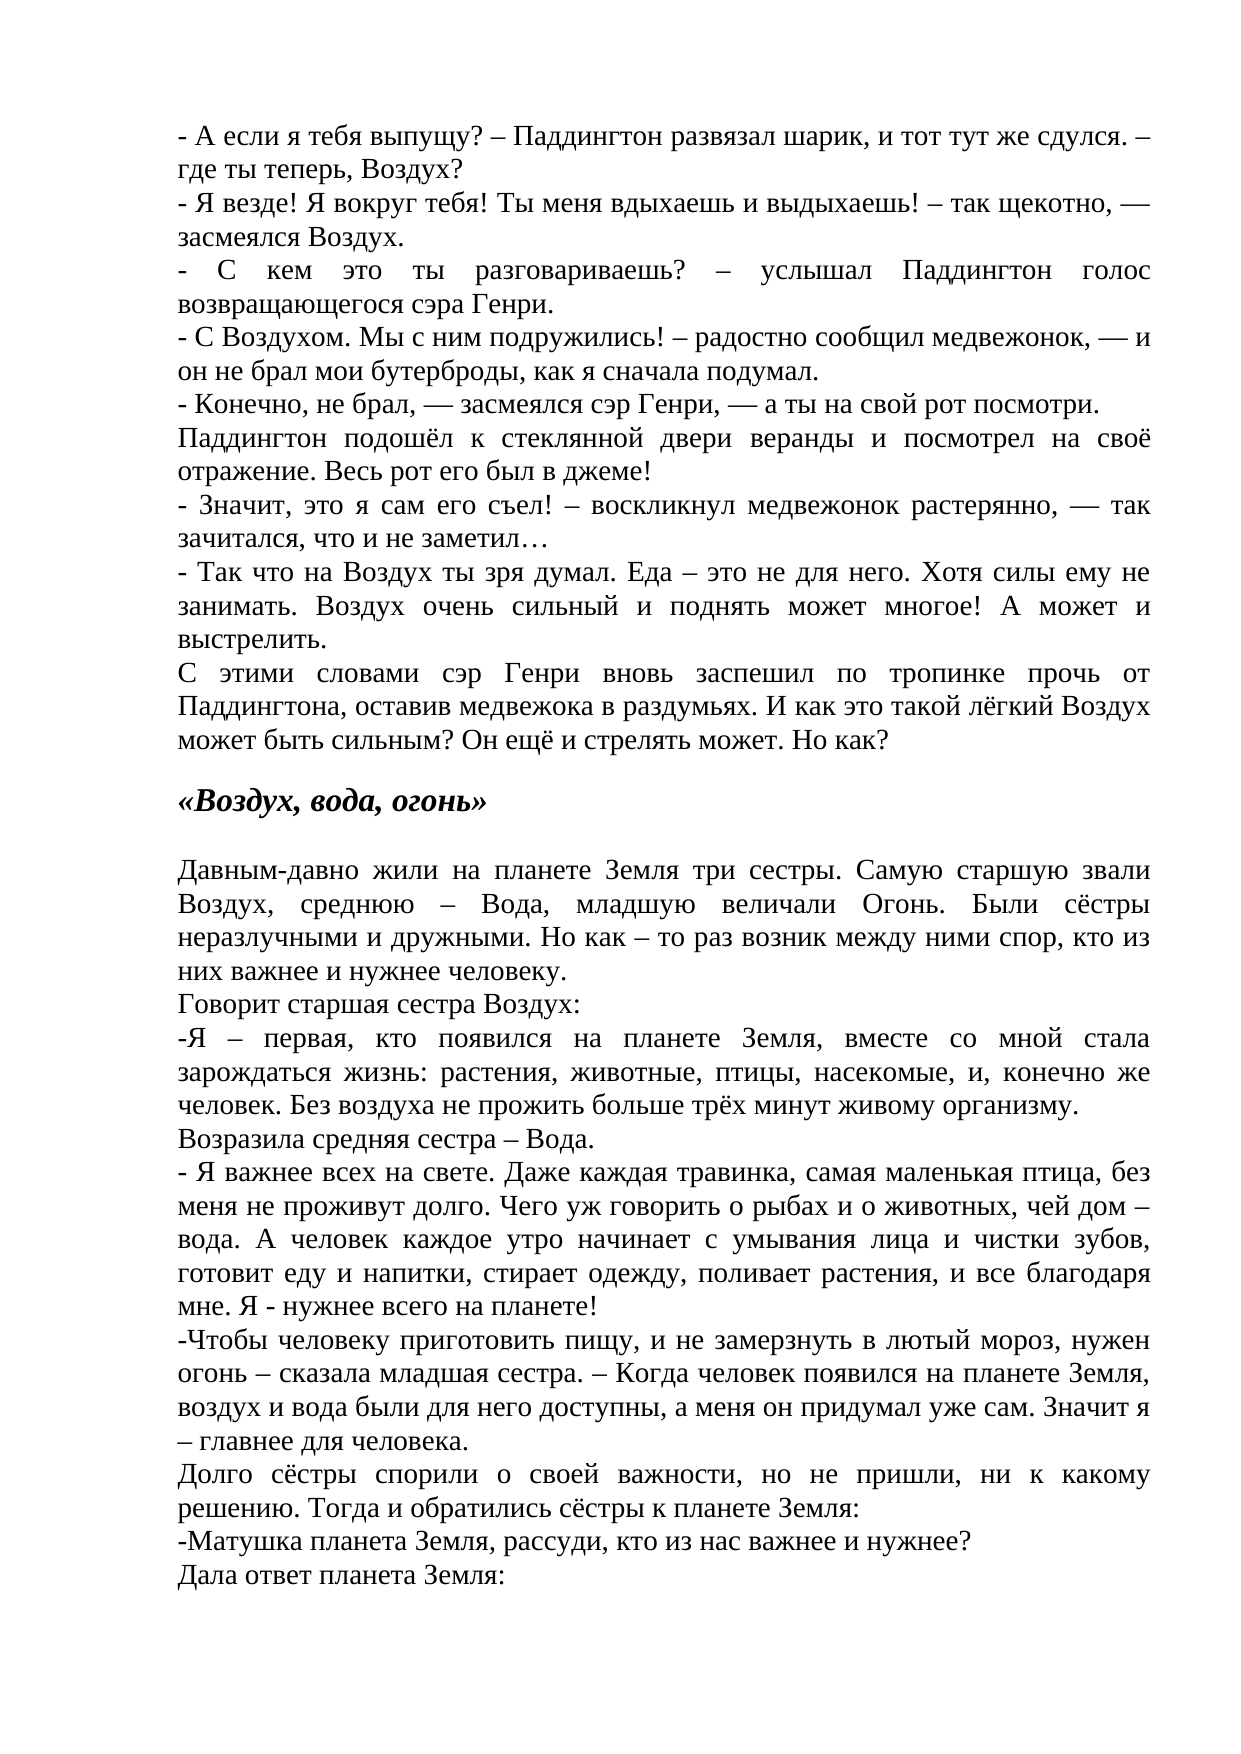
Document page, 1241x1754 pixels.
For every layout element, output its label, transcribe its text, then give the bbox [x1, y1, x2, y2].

text - С кем это ты разговариваешь? – услышал Паддингтон голос возвращающегося сэра Генри. [177, 252, 1152, 319]
text - А если я тебя выпущу? – Паддингтон развязал шарик, и тот тут же сдулся. – где ты теперь, Воздух? [177, 118, 1152, 185]
text -Я – первая, кто появился на планете Земля, вместе со мной стала зарождаться жизнь: растения, животные, птицы, насекомые, и, конечно же человек. Без воздуха не прожить больше трёх минут живому организму. [177, 1020, 1152, 1121]
text - С Воздухом. Мы с ним подружились! – радостно сообщил медвежонок, — и он не брал мои бутерброды, как я сначала подумал. [177, 319, 1152, 386]
text С этими словами сэр Генри вновь заспешил по тропинке прочь от Паддингтона, оставив медвежока в раздумьях. И как это такой лёгкий Воздух может быть сильным? Он ещё и стрелять может. Но как? [177, 655, 1152, 755]
text Говорит старшая сестра Воздух: [177, 987, 1152, 1020]
text -Матушка планета Земля, рассуди, кто из нас важнее и нужнее? [177, 1523, 1152, 1557]
text Долго сёстры спорили о своей важности, но не пришли, ни к какому решению. Тогда и обратились сёстры к планете Земля: [177, 1456, 1152, 1523]
text «Воздух, вода, огонь» [177, 781, 1152, 819]
text - Я везде! Я вокруг тебя! Ты меня вдыхаешь и выдыхаешь! – так щекотно, — засмеялся Воздух. [177, 185, 1152, 252]
text - Я важнее всех на свете. Даже каждая травинка, самая маленькая птица, без меня не проживут долго. Чего уж говорить о рыбах и о животных, чей дом – вода. А человек каждое утро начинает с умывания лица и чистки зубов, готовит еду и напитки, стирает одежду, поливает растения, и все благодаря мне. Я - нужнее всего на планете! [177, 1154, 1152, 1322]
text Давным-давно жили на планете Земля три сестры. Самую старшую звали Воздух, среднюю – Вода, младшую величали Огонь. Были сёстры неразлучными и дружными. Но как – то раз возник между ними спор, кто из них важнее и нужнее человеку. [177, 852, 1152, 987]
text - Значит, это я сам его съел! – воскликнул медвежонок растерянно, — так зачитался, что и не заметил… [177, 487, 1152, 554]
text -Чтобы человеку приготовить пищу, и не замерзнуть в лютый мороз, нужен огонь – сказала младшая сестра. – Когда человек появился на планете Земля, воздух и вода были для него доступны, а меня он придумал уже сам. Значит я – главнее для человека. [177, 1322, 1152, 1456]
text Возразила средняя сестра – Вода. [177, 1121, 1152, 1154]
text Паддингтон подошёл к стеклянной двери веранды и посмотрел на своё отражение. Весь рот его был в джеме! [177, 420, 1152, 487]
text Дала ответ планета Земля: [177, 1557, 1152, 1590]
text - Так что на Воздух ты зря думал. Еда – это не для него. Хотя силы ему не занимать. Воздух очень сильный и поднять может многое! А может и выстрелить. [177, 554, 1152, 655]
text - Конечно, не брал, — засмеялся сэр Генри, — а ты на свой рот посмотри. [177, 386, 1152, 420]
